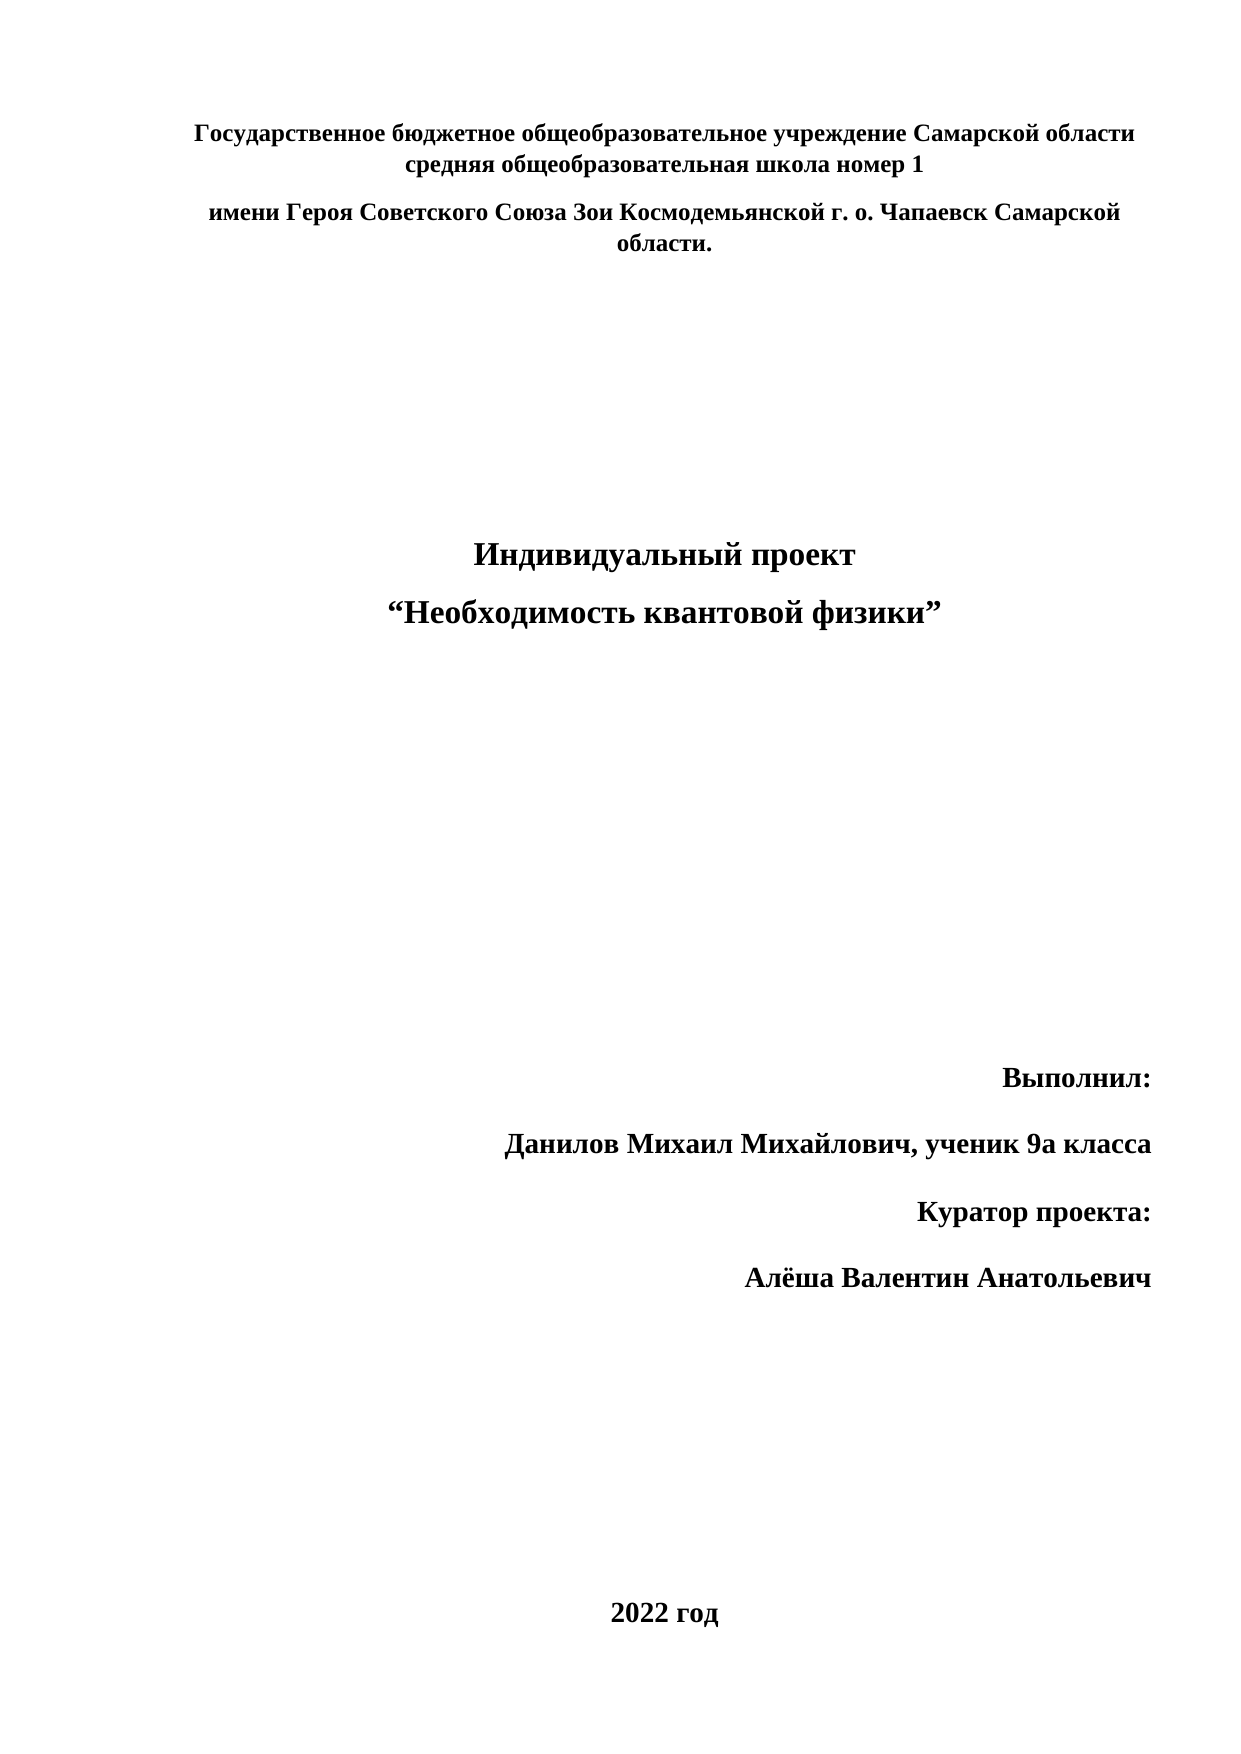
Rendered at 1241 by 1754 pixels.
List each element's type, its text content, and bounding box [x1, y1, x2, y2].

text Данилов Михаил Михайлович, ученик 9а класса [177, 1127, 1152, 1160]
text 2022 год [177, 1596, 1152, 1629]
text “Необходимость квантовой физики” [177, 593, 1152, 631]
text Алёша Валентин Анатольевич [177, 1261, 1152, 1294]
text Куратор проекта: [177, 1194, 1152, 1227]
text Индивидуальный проект [177, 534, 1152, 573]
text Государственное бюджетное общеобразовательное учреждение Самарской области средняя общеобразовательная школа номер 1 [177, 118, 1152, 178]
text имени Героя Советского Союза Зои Космодемьянской г. о. Чапаевск Самарской области. [177, 197, 1152, 257]
text Выполнил: [177, 1060, 1152, 1093]
